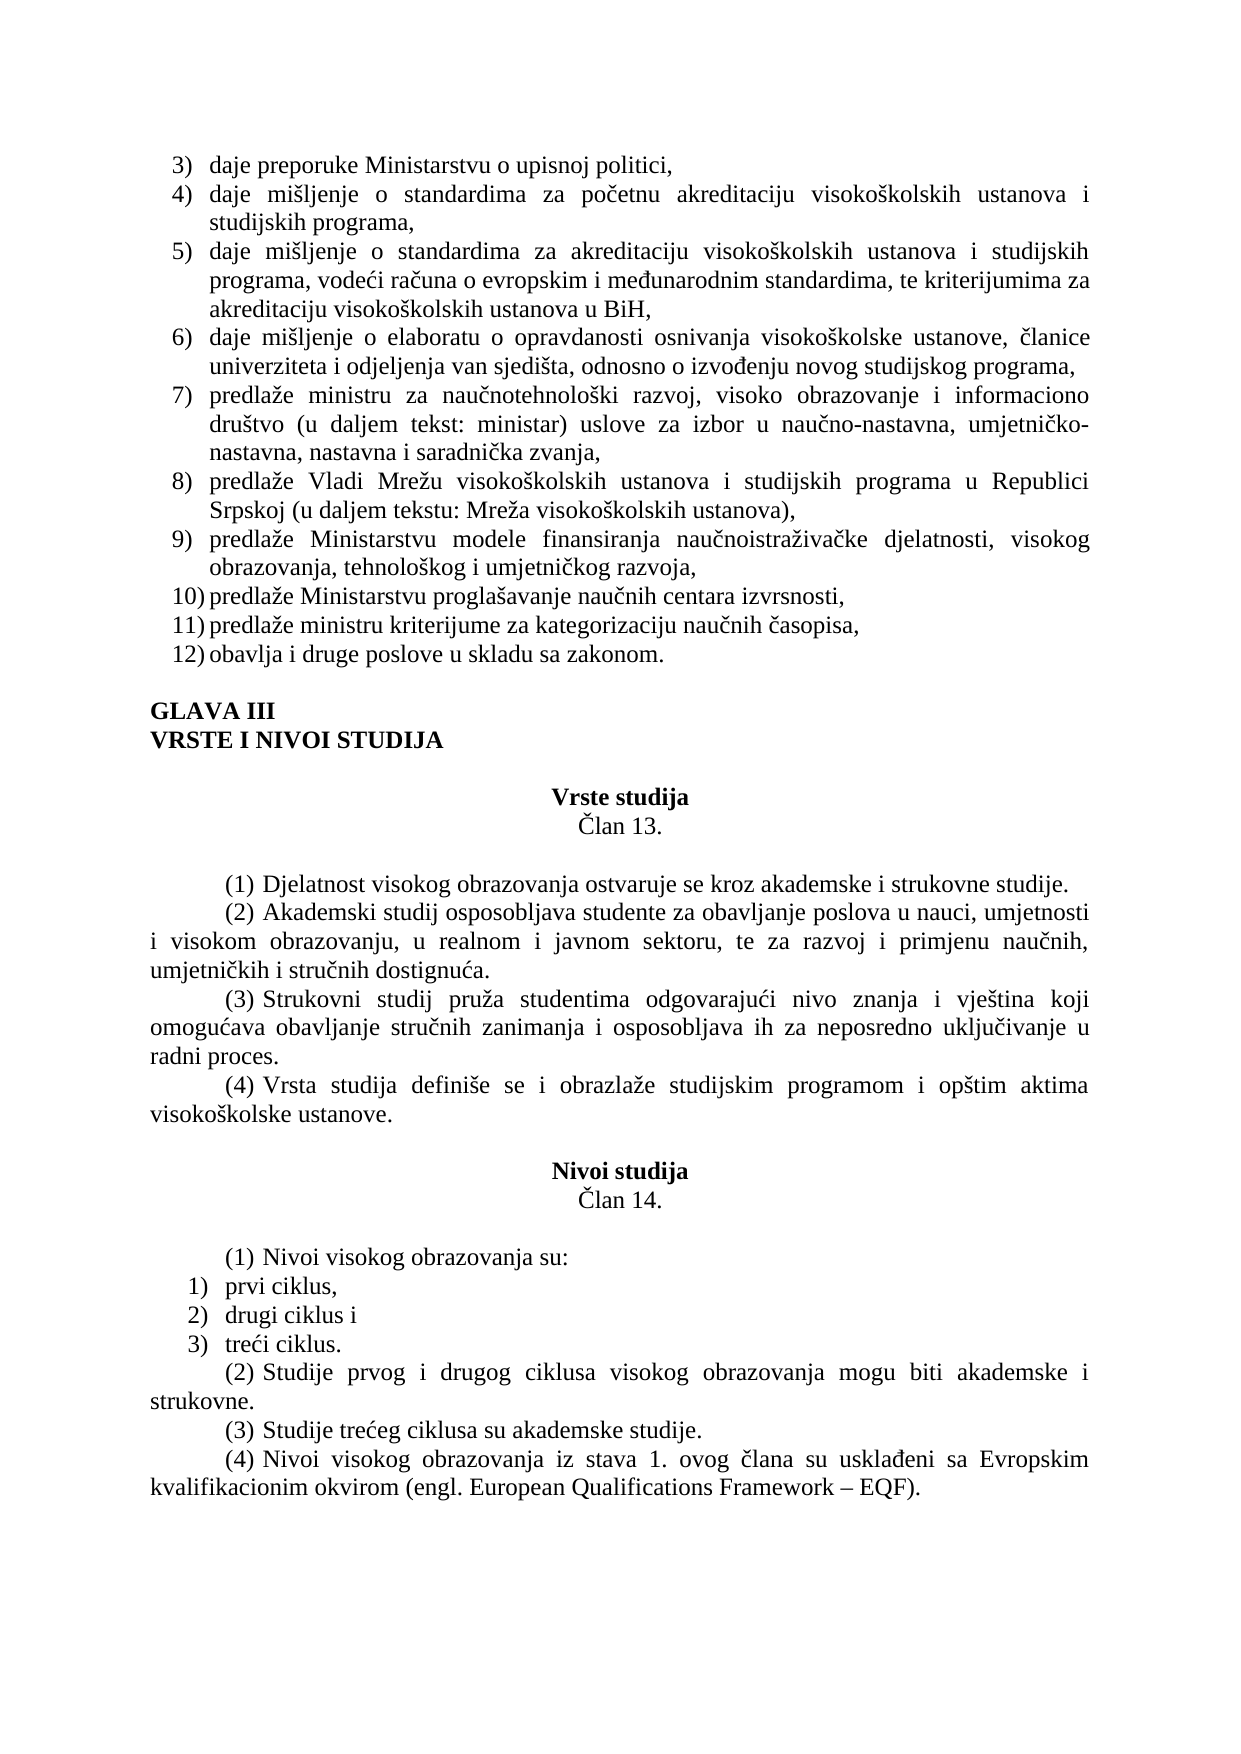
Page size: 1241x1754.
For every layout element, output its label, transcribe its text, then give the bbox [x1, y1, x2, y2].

subtitle GLAVA III [150, 696, 1090, 725]
list Strukovni studij pruža studentima odgovarajući nivo znanja i vještina koji omogućava obavljanje stručnih zanimanja i osposobljava ih za neposredno uključivanje u radni proces. [150, 984, 1090, 1070]
text Član 13. [150, 811, 1090, 840]
text Vrste studija [150, 782, 1090, 811]
list obavlja i druge poslove u skladu sa zakonom. [172, 639, 1090, 667]
list Vrsta studija definiše se i obrazlaže studijskim programom i opštim aktima visokoškolske ustanove. [150, 1070, 1090, 1127]
list predlaže ministru kriterijume za kategorizaciju naučnih časopisa, [172, 610, 1090, 639]
list daje preporuke Ministarstvu o upisnoj politici, [172, 150, 1090, 179]
list predlaže Vladi Mrežu visokoškolskih ustanova i studijskih programa u Republici Srpskoj (u daljem tekstu: Mreža visokoškolskih ustanova), [172, 466, 1090, 524]
list Studije trećeg ciklusa su akademske studije. [150, 1415, 1090, 1444]
subtitle VRSTE I NIVOI STUDIJA [150, 725, 1090, 754]
list daje mišljenje o standardima za akreditaciju visokoškolskih ustanova i studijskih programa, vodeći računa o evropskim i međunarodnim standardima, te kriterijumima za akreditaciju visokoškolskih ustanova u BiH, [172, 236, 1090, 322]
list predlaže ministru za naučnotehnološki razvoj, visoko obrazovanje i informaciono društvo (u daljem tekst: ministar) uslove za izbor u naučno-nastavna, umjetničko-nastavna, nastavna i saradnička zvanja, [172, 380, 1090, 466]
text Član 14. [150, 1185, 1090, 1214]
list predlaže Ministarstvu proglašavanje naučnih centara izvrsnosti, [172, 581, 1090, 610]
list predlaže Ministarstvu modele finansiranja naučnoistraživačke djelatnosti, visokog obrazovanja, tehnološkog i umjetničkog razvoja, [172, 524, 1090, 581]
list Djelatnost visokog obrazovanja ostvaruje se kroz akademske i strukovne studije. [150, 869, 1090, 897]
text Nivoi studija [150, 1156, 1090, 1185]
list daje mišljenje o standardima za početnu akreditaciju visokoškolskih ustanova i studijskih programa, [172, 179, 1090, 236]
list Nivoi visokog obrazovanja iz stava 1. ovog člana su usklađeni sa Evropskim kvalifikacionim okvirom (engl. European Qualifications Framework – EQF). [150, 1444, 1090, 1501]
list prvi ciklus, [187, 1271, 1090, 1300]
list treći ciklus. [187, 1329, 1090, 1357]
list daje mišljenje o elaboratu o opravdanosti osnivanja visokoškolske ustanove, članice univerziteta i odjeljenja van sjedišta, odnosno o izvođenju novog studijskog programa, [172, 322, 1090, 380]
list drugi ciklus i [187, 1300, 1090, 1329]
list Nivoi visokog obrazovanja su: [150, 1242, 1090, 1271]
list Studije prvog i drugog ciklusa visokog obrazovanja mogu biti akademske i strukovne. [150, 1357, 1090, 1415]
list Akademski studij osposobljava studente za obavljanje poslova u nauci, umjetnosti i visokom obrazovanju, u realnom i javnom sektoru, te za razvoj i primjenu naučnih, umjetničkih i stručnih dostignuća. [150, 897, 1090, 984]
